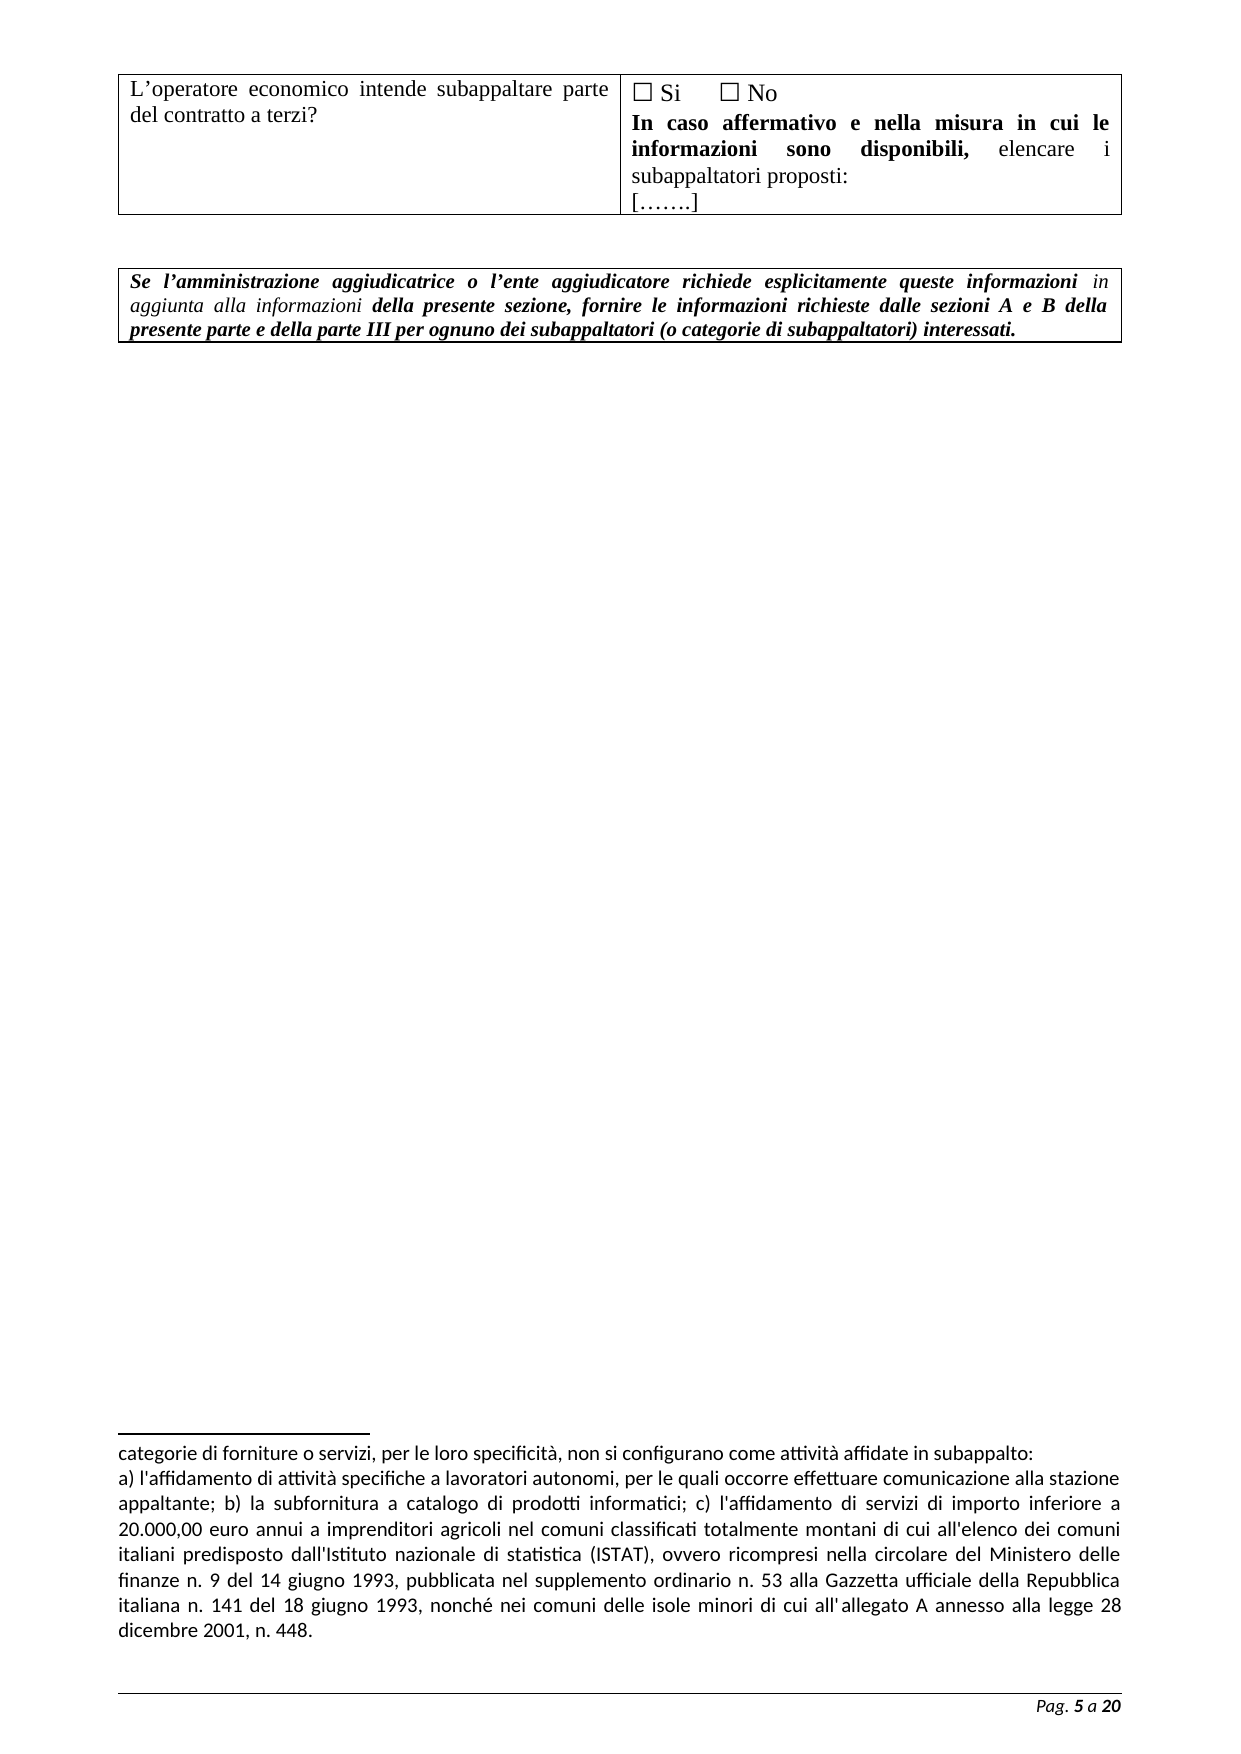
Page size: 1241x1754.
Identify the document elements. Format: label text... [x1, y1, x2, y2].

table_cell L’operatore economico intende subappaltare parte del contratto a terzi? [119, 75, 620, 214]
table_header Se l’amministrazione aggiudicatrice o l’ente aggiudicatore richiede esplicitamente queste informazioni in aggiunta alla informazioni della presente sezione, fornire le informazioni richieste dalle sezioni A e B della presente parte e della parte III per ognuno dei subappaltatori (o categorie di subappaltatori) interessati. [119, 269, 1121, 341]
table_cell Si No In caso affermativo e nella misura in cui le informazioni sono disponibili, elencare i subappaltatori proposti: […….] [621, 75, 1121, 214]
